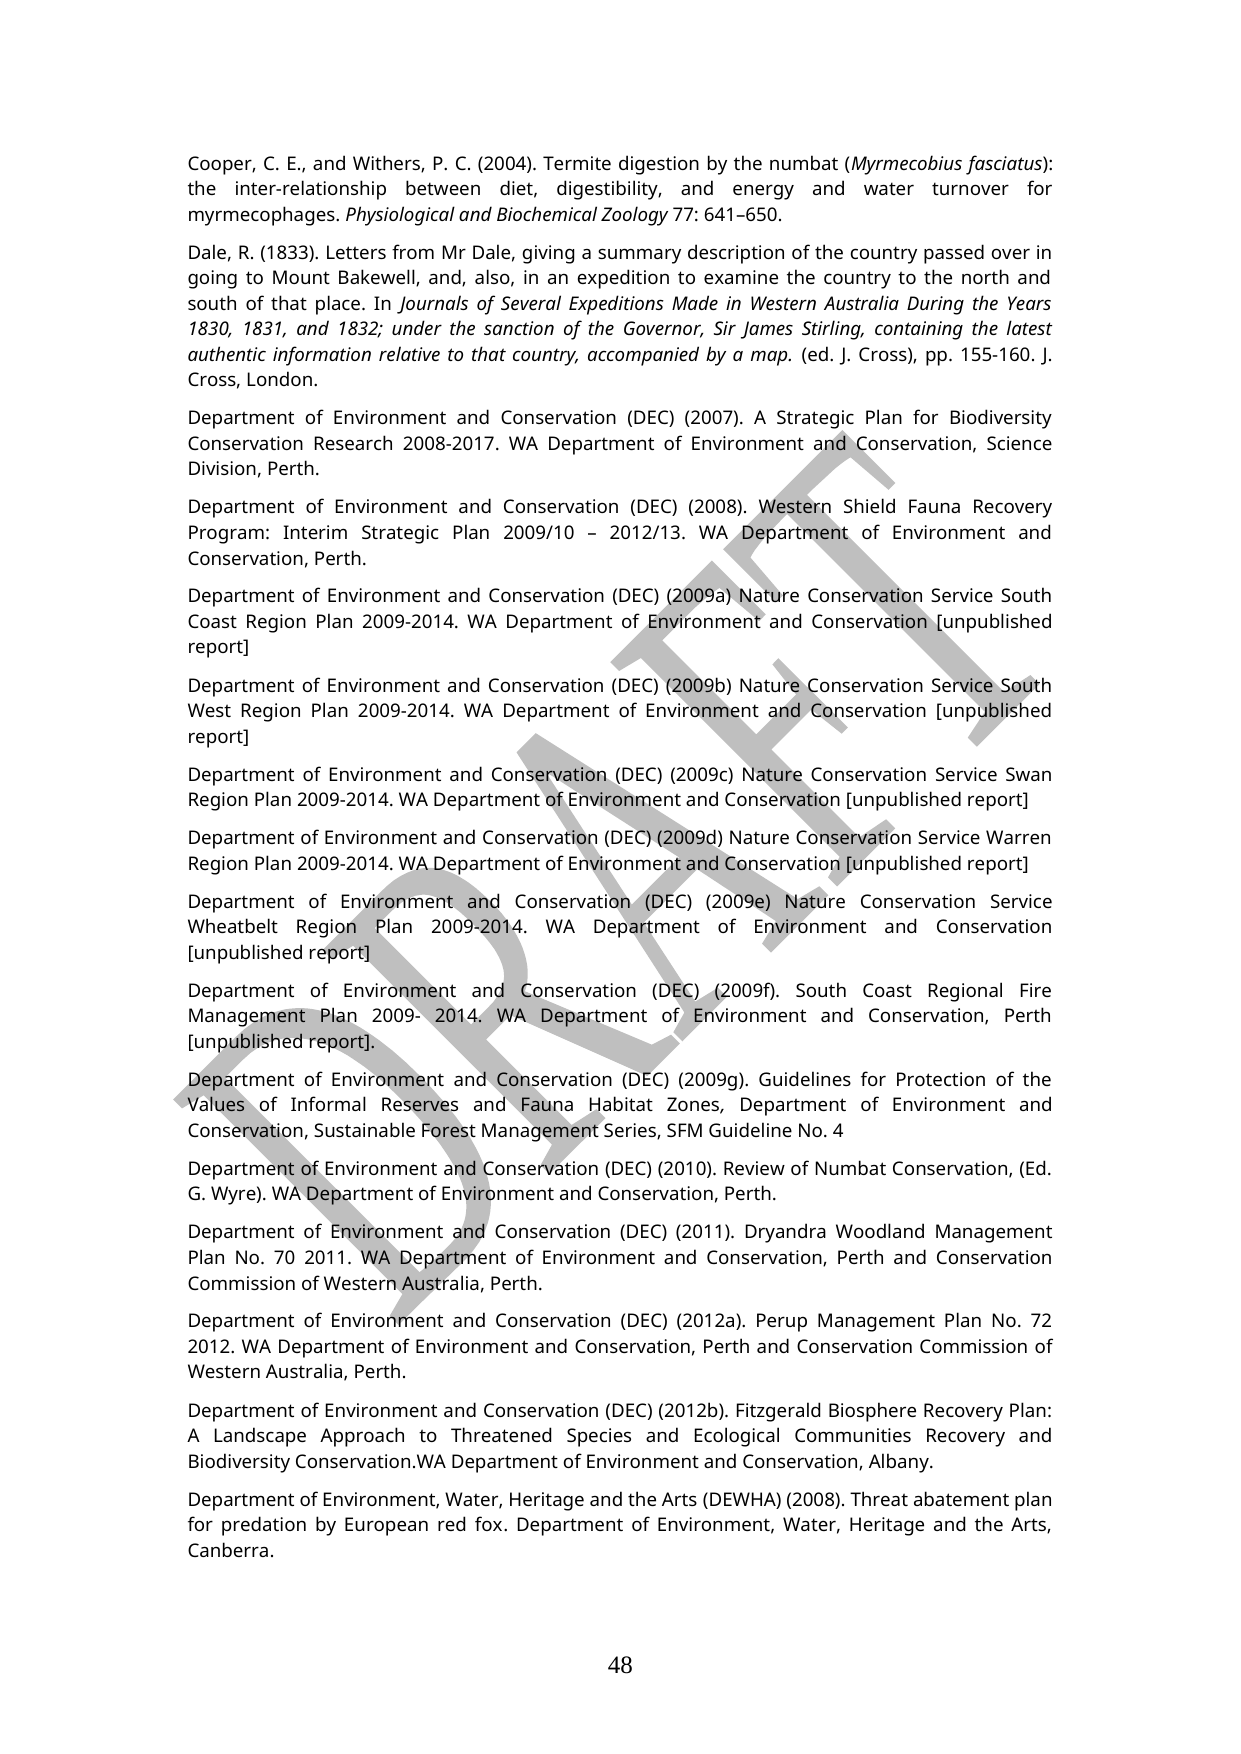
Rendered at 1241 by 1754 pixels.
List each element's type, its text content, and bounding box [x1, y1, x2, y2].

text Department of Environment and Conservation (DEC) (2010). Review of Numbat Conservation, (Ed. G. Wyre). WA Department of Environment and Conservation, Perth. [187, 1155, 1053, 1206]
text Department of Environment and Conservation (DEC) (2009d) Nature Conservation Service Warren Region Plan 2009-2014. WA Department of Environment and Conservation [unpublished report] [187, 824, 1053, 876]
text Department of Environment, Water, Heritage and the Arts (DEWHA) (2008). Threat abatement plan for predation by European red fox. Department of Environment, Water, Heritage and the Arts, Canberra. [187, 1486, 1053, 1562]
text Department of Environment and Conservation (DEC) (2012b). Fitzgerald Biosphere Recovery Plan: A Landscape Approach to Threatened Species and Ecological Communities Recovery and Biodiversity Conservation.WA Department of Environment and Conservation, Albany. [187, 1397, 1053, 1473]
text Department of Environment and Conservation (DEC) (2007). A Strategic Plan for Biodiversity Conservation Research 2008-2017. WA Department of Environment and Conservation, Science Division, Perth. [187, 405, 1053, 481]
text Department of Environment and Conservation (DEC) (2009f). South Coast Regional Fire Management Plan 2009- 2014. WA Department of Environment and Conservation, Perth [unpublished report]. [187, 977, 1053, 1054]
text Department of Environment and Conservation (DEC) (2011). Dryandra Woodland Management Plan No. 70 2011. WA Department of Environment and Conservation, Perth and Conservation Commission of Western Australia, Perth. [187, 1219, 1053, 1295]
text Department of Environment and Conservation (DEC) (2008). Western Shield Fauna Recovery Program: Interim Strategic Plan 2009/10 – 2012/13. WA Department of Environment and Conservation, Perth. [187, 494, 1053, 570]
text Department of Environment and Conservation (DEC) (2009c) Nature Conservation Service Swan Region Plan 2009-2014. WA Department of Environment and Conservation [unpublished report] [187, 761, 1053, 812]
text Department of Environment and Conservation (DEC) (2012a). Perup Management Plan No. 72 2012. WA Department of Environment and Conservation, Perth and Conservation Commission of Western Australia, Perth. [187, 1308, 1053, 1384]
text Department of Environment and Conservation (DEC) (2009e) Nature Conservation Service Wheatbelt Region Plan 2009-2014. WA Department of Environment and Conservation [unpublished report] [187, 888, 1053, 964]
text Department of Environment and Conservation (DEC) (2009g). Guidelines for Protection of the Values of Informal Reserves and Fauna Habitat Zones, Department of Environment and Conservation, Sustainable Forest Management Series, SFM Guideline No. 4 [187, 1066, 1053, 1143]
text Department of Environment and Conservation (DEC) (2009b) Nature Conservation Service South West Region Plan 2009-2014. WA Department of Environment and Conservation [unpublished report] [187, 672, 1053, 748]
text Cooper, C. E., and Withers, P. C. (2004). Termite digestion by the numbat (Myrmecobius fasciatus): the inter-relationship between diet, digestibility, and energy and water turnover for myrmecophages. Physiological and Biochemical Zoology 77: 641–650. [187, 150, 1053, 227]
text Department of Environment and Conservation (DEC) (2009a) Nature Conservation Service South Coast Region Plan 2009-2014. WA Department of Environment and Conservation [unpublished report] [187, 583, 1053, 659]
text Dale, R. (1833). Letters from Mr Dale, giving a summary description of the country passed over in going to Mount Bakewell, and, also, in an expedition to examine the country to the north and south of that place. In Journals of Several Expeditions Made in Western Australia During the Years 1830, 1831, and 1832; under the sanction of the Governor, Sir James Stirling, containing the latest authentic information relative to that country, accompanied by a map. (ed. J. Cross), pp. 155-160. J. Cross, London. [187, 239, 1053, 392]
